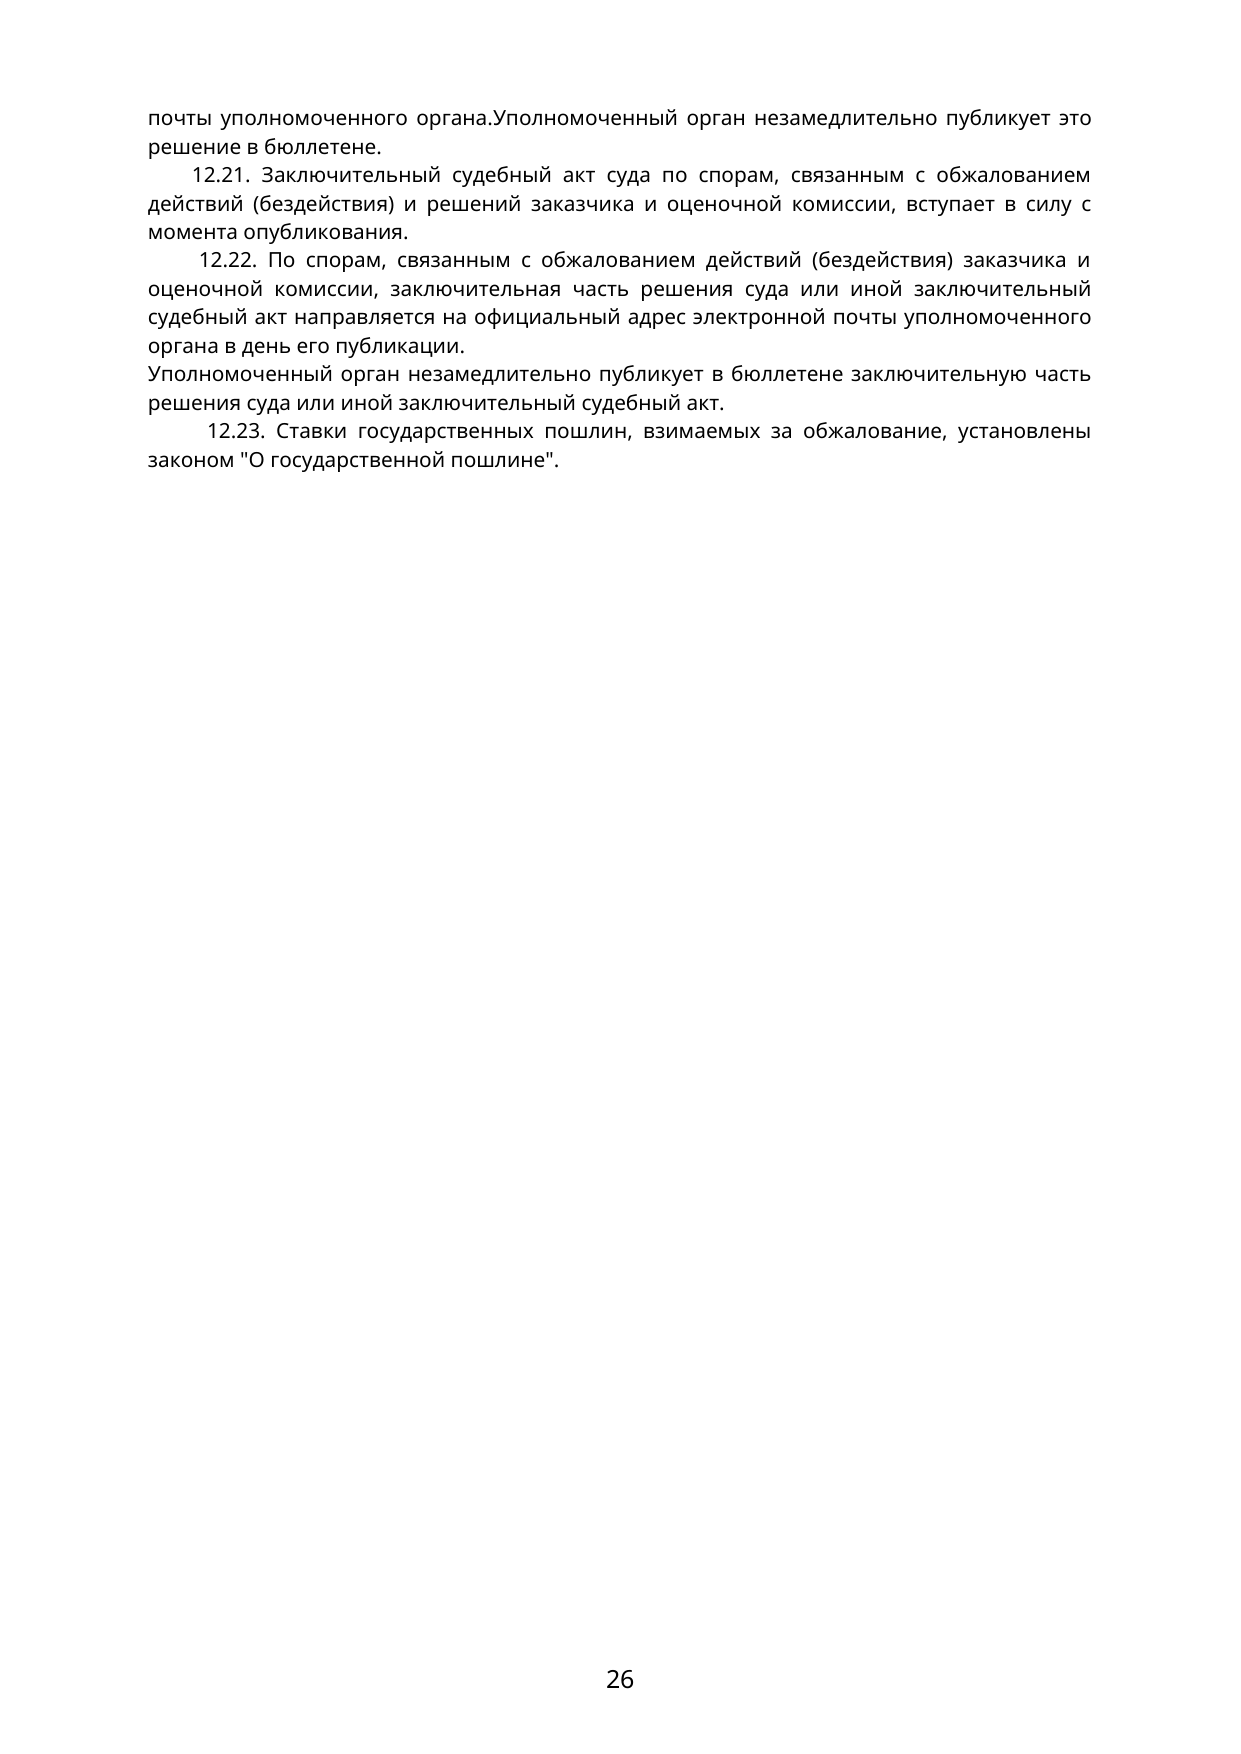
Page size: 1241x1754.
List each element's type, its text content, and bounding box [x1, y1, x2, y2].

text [148, 103, 1092, 160]
text Уполномоченный орган незамедлительно публикует в бюллетене заключительную часть решения суда или иной заключительный судебный акт. [148, 359, 1092, 416]
text 12.23. Ставки государственных пошлин, взимаемых за обжалование, установлены законом "О государственной пошлине". [148, 416, 1092, 473]
text 12.21. Заключительный судебный акт суда по спорам, связанным с обжалованием действий (бездействия) и решений заказчика и оценочной комиссии, вступает в силу с момента опубликования. [148, 160, 1092, 246]
text 12.22. По спорам, связанным с обжалованием действий (бездействия) заказчика и оценочной комиссии, заключительная часть решения суда или иной заключительный судебный акт направляется на официальный адрес электронной почты уполномоченного органа в день его публикации. [148, 246, 1092, 359]
